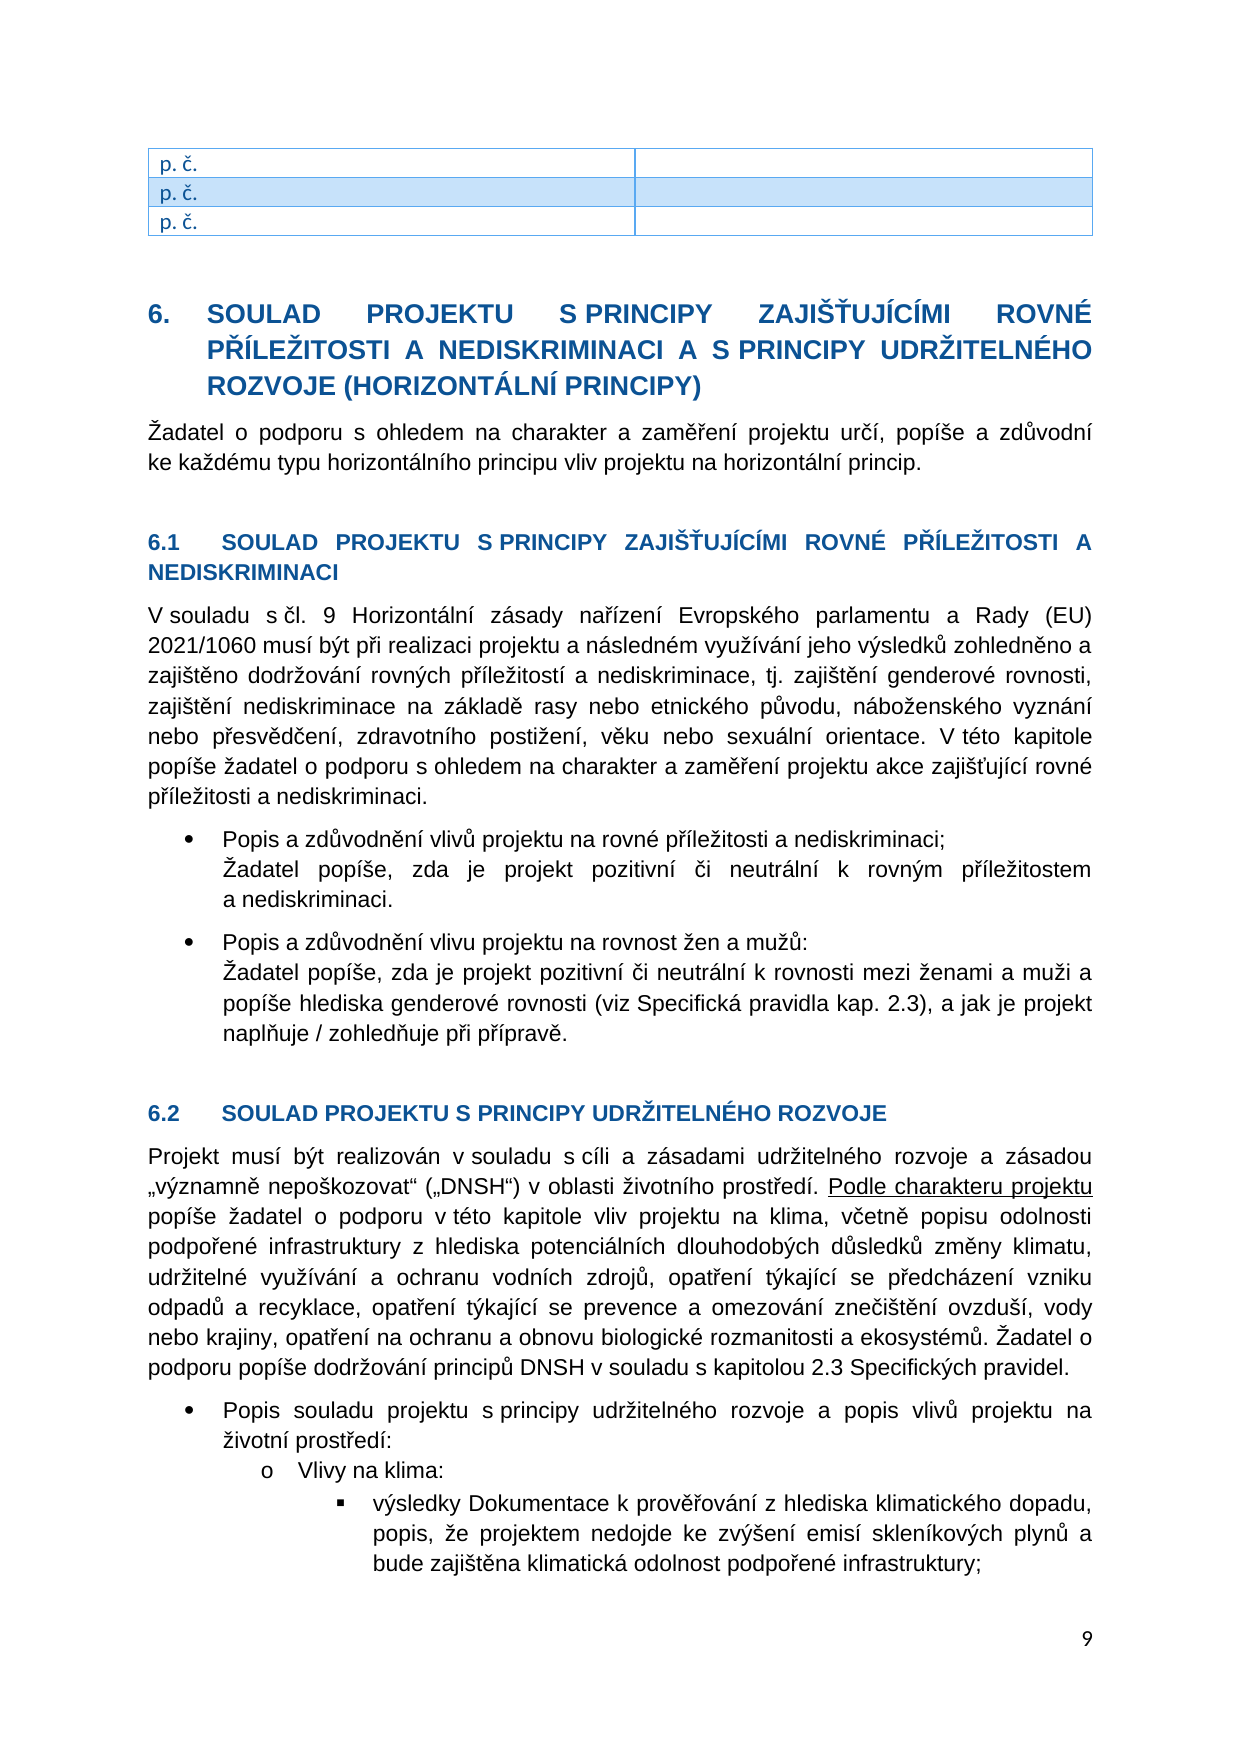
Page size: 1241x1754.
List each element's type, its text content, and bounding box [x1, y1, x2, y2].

text V souladu s čl. 9 Horizontální zásady nařízení Evropského parlamentu a Rady (EU) 2021/1060 musí být při realizaci projektu a následném využívání jeho výsledků zohledněno a zajištěno dodržování rovných příležitostí a nediskriminace, tj. zajištění genderové rovnosti, zajištění nediskriminace na základě rasy nebo etnického původu, náboženského vyznání nebo přesvědčení, zdravotního postižení, věku nebo sexuální orientace. V této kapitole popíše žadatel o podporu s ohledem na charakter a zaměření projektu akce zajišťující rovné příležitosti a nediskriminaci. [148, 602, 1093, 809]
table_cell [636, 207, 1092, 235]
table_cell p. č. [149, 178, 634, 206]
subtitle 6.1 SOULAD PROJEKTU S PRINCIPY ZAJIŠŤUJÍCÍMI ROVNÉ PŘÍLEŽITOSTI A NEDISKRIMINACI [148, 529, 1093, 586]
table_cell p. č. [149, 207, 634, 235]
list výsledky Dokumentace k prověřování z hlediska klimatického dopadu, popis, že projektem nedojde ke zvýšení emisí skleníkových plynů a bude zajištěna klimatická odolnost podpořené infrastruktury; [335, 1490, 1093, 1576]
list Popis souladu projektu s principy udržitelného rozvoje a popis vlivů projektu na životní prostředí: [185, 1397, 1093, 1453]
list Popis a zdůvodnění vlivu projektu na rovnost žen a mužů: [185, 929, 1093, 955]
text Projekt musí být realizován v souladu s cíli a zásadami udržitelného rozvoje a zásadou „významně nepoškozovat“ („DNSH“) v oblasti životního prostředí. Podle charakteru projektu popíše žadatel o podporu v této kapitole vliv projektu na klima, včetně popisu odolnosti podpořené infrastruktury z hlediska potenciálních dlouhodobých důsledků změny klimatu, udržitelné využívání a ochranu vodních zdrojů, opatření týkající se předcházení vzniku odpadů a recyklace, opatření týkající se prevence a omezování znečištění ovzduší, vody nebo krajiny, opatření na ochranu a obnovu biologické rozmanitosti a ekosystémů. Žadatel o podporu popíše dodržování principů DNSH v souladu s kapitolou 2.3 Specifických pravidel. [148, 1143, 1093, 1380]
list Vlivy na klima: [260, 1457, 1093, 1486]
list Popis a zdůvodnění vlivů projektu na rovné příležitosti a nediskriminaci; [185, 826, 1093, 852]
text Žadatel o podporu s ohledem na charakter a zaměření projektu určí, popíše a zdůvodní ke každému typu horizontálního principu vliv projektu na horizontální princip. [148, 419, 1093, 475]
subtitle soulad projektu s principy zajišťujícími rovné příležitosti a nediskriminaci a s principy udržitelného Rozvoje (horizontální principy) [148, 298, 1093, 401]
table_cell [636, 178, 1092, 206]
list Žadatel popíše, zda je projekt pozitivní či neutrální k rovnosti mezi ženami a muži a popíše hlediska genderové rovnosti (viz Specifická pravidla kap. 2.3), a jak je projekt naplňuje / zohledňuje při přípravě. [223, 959, 1093, 1046]
table_cell [636, 149, 1092, 177]
subtitle 6.2 SOULAD PROJEKTU S PRINCIPY UDRŽITELNÉHO ROZVOJE [148, 1100, 1093, 1126]
table_cell p. č. [149, 149, 634, 177]
list Žadatel popíše, zda je projekt pozitivní či neutrální k rovným příležitostem a nediskriminaci. [223, 856, 1093, 913]
